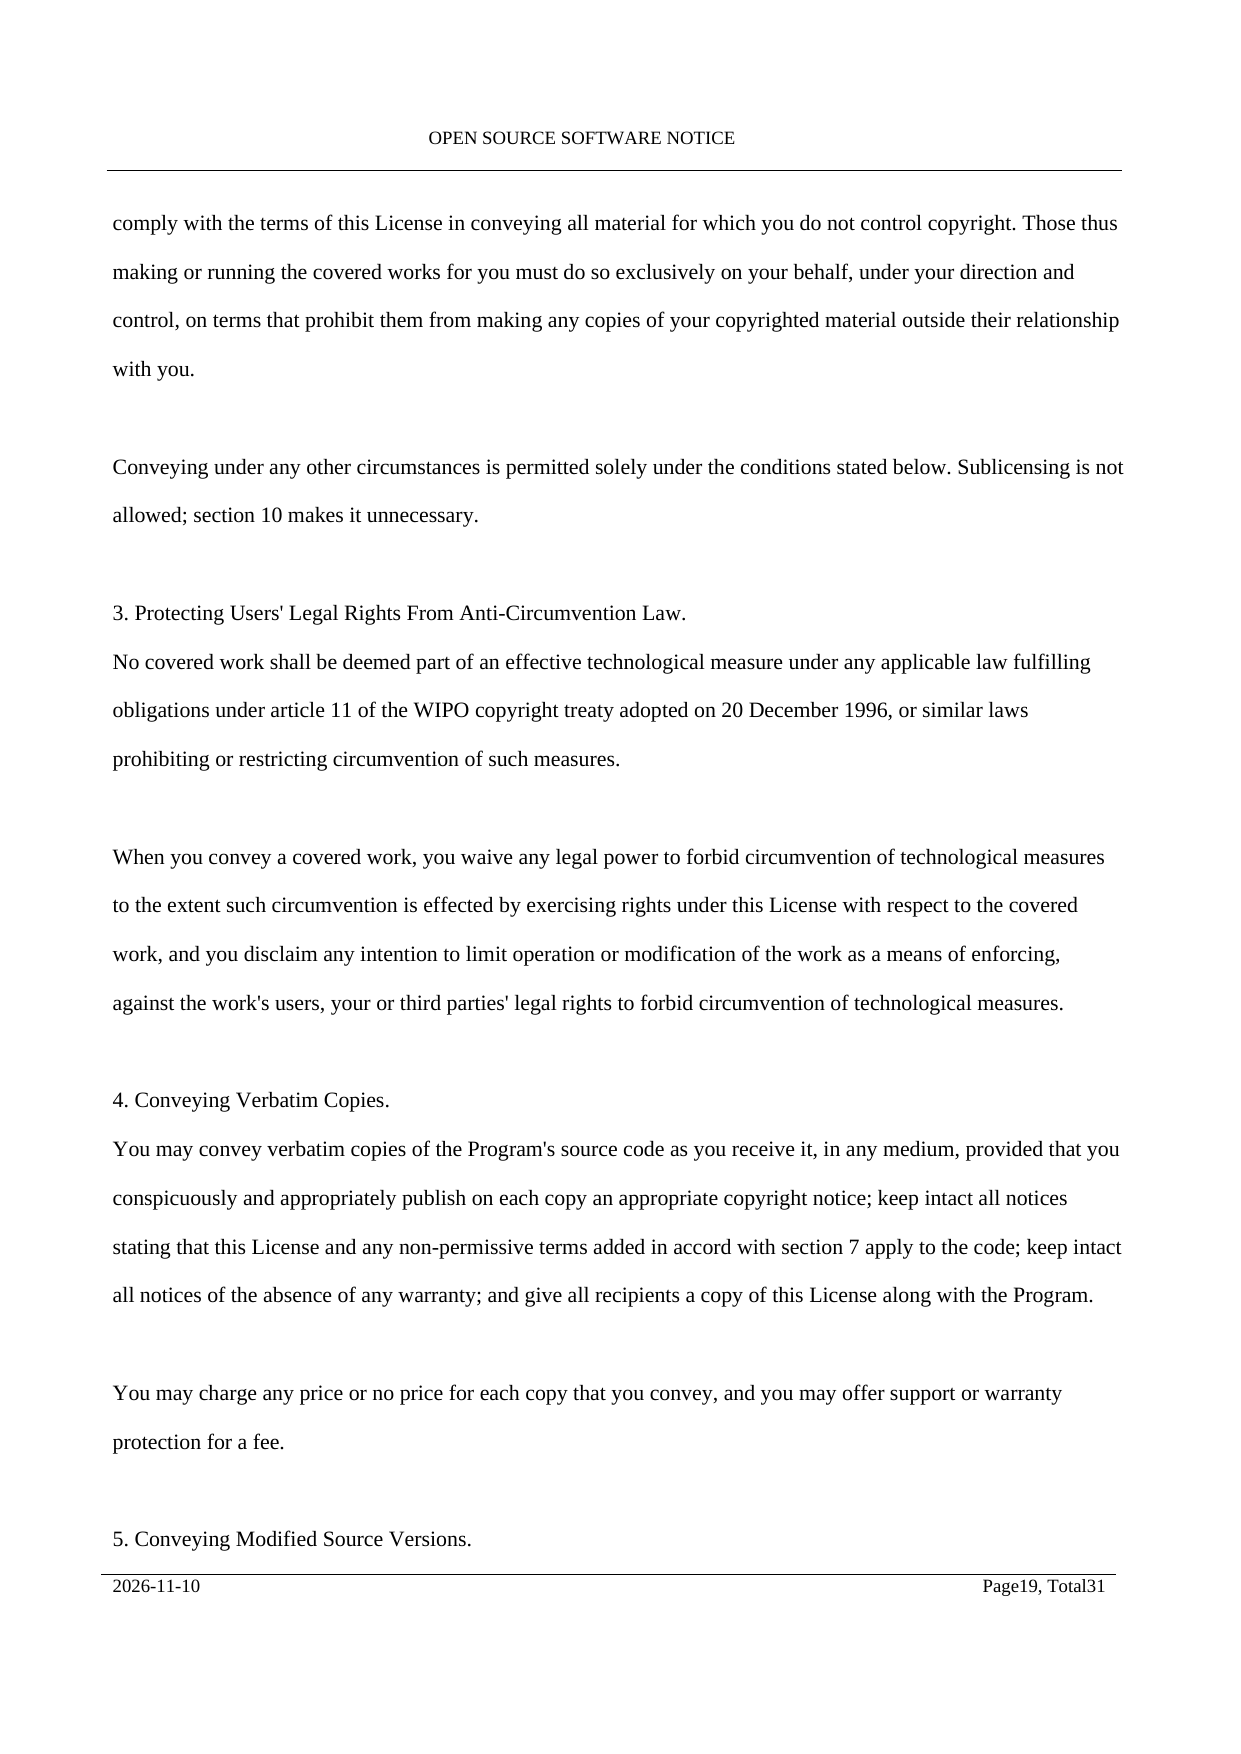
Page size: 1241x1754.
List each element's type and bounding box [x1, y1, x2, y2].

text [112, 206, 1128, 1555]
